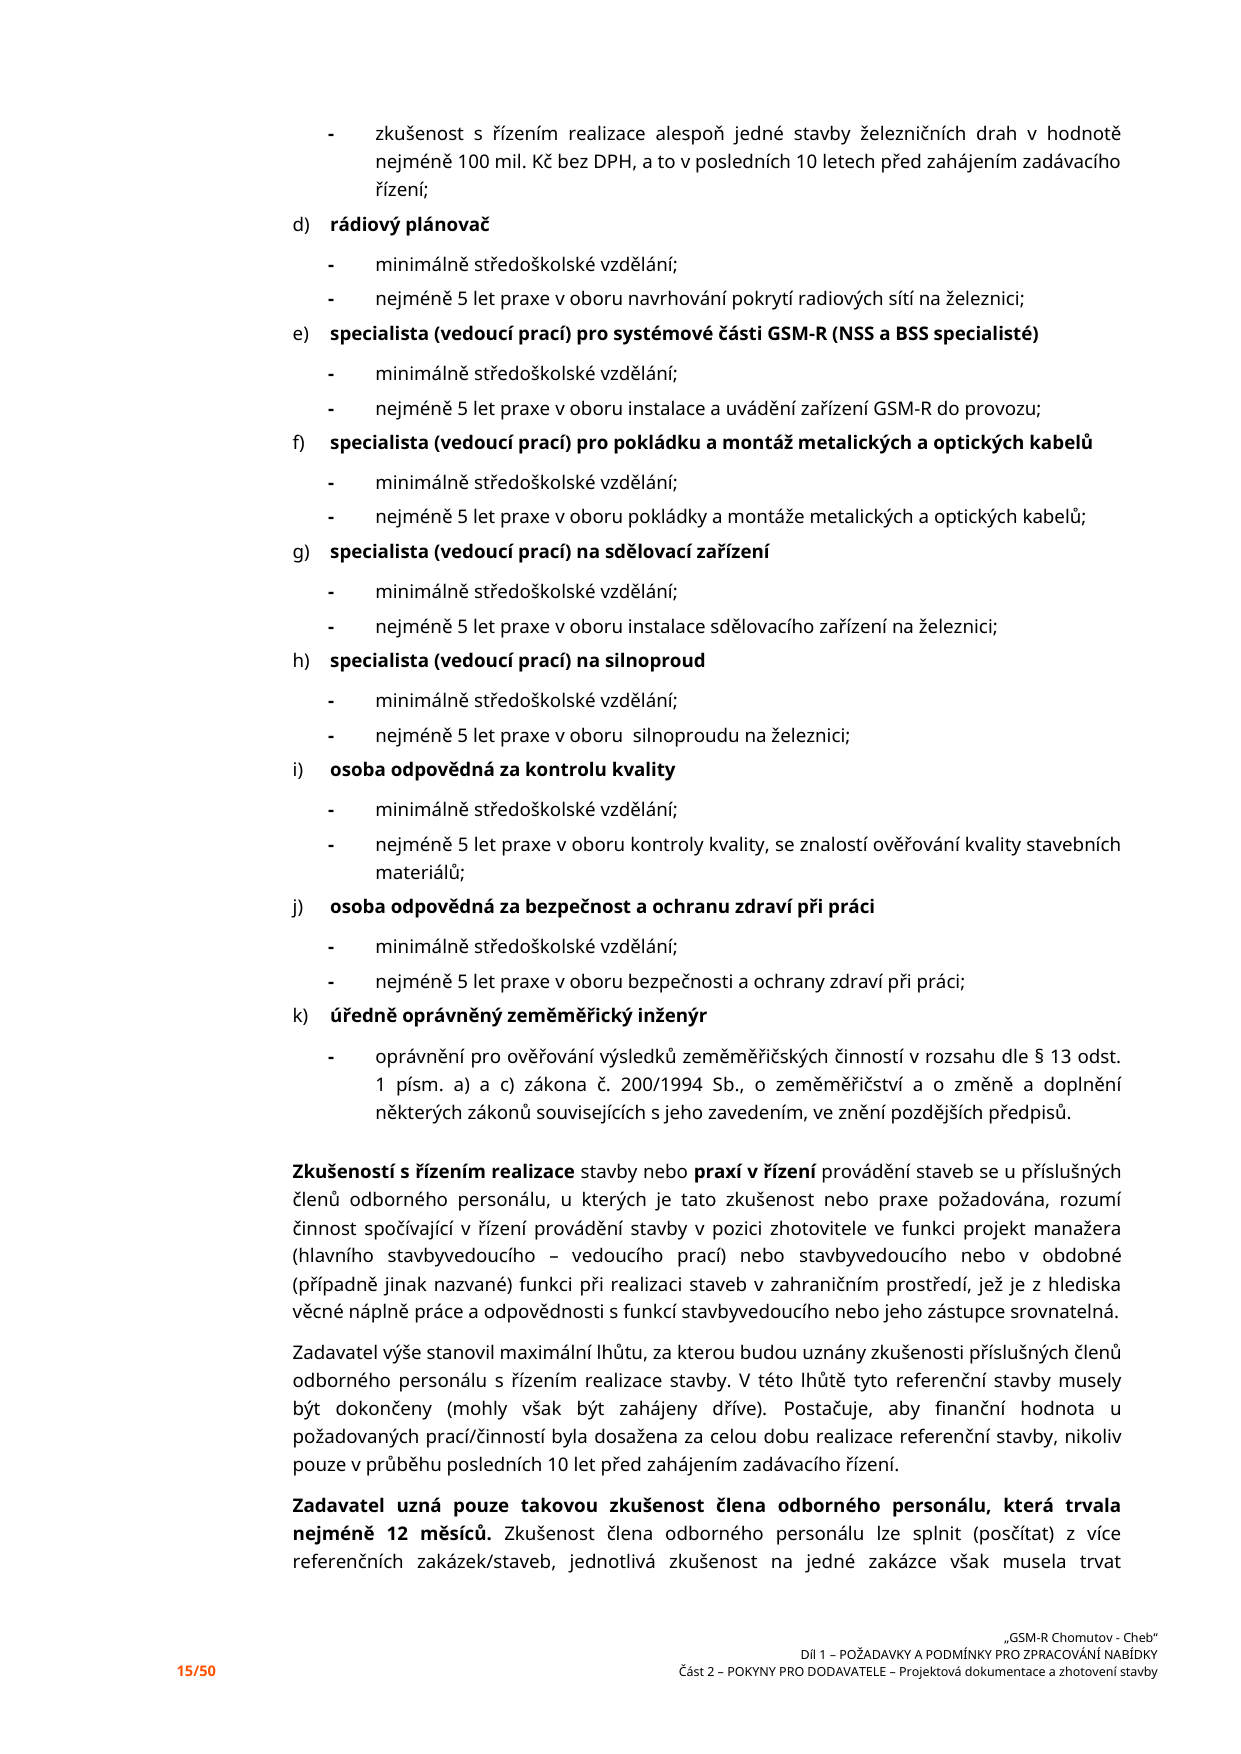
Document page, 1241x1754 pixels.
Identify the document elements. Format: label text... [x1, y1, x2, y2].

text nejméně 5 let praxe v oboru kontroly kvality, se znalostí ověřování kvality stavebních materiálů; [328, 831, 1122, 884]
text minimálně středoškolské vzdělání; [328, 251, 1122, 277]
list osoba odpovědná za bezpečnost a ochranu zdraví při práci [292, 893, 1122, 919]
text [292, 1492, 1122, 1573]
text nejméně 5 let praxe v oboru silnoproudu na železnici; [328, 722, 1122, 747]
text minimálně středoškolské vzdělání; [328, 469, 1122, 495]
text nejméně 5 let praxe v oboru bezpečnosti a ochrany zdraví při práci; [328, 968, 1122, 994]
text zkušenost s řízením realizace alespoň jedné stavby železničních drah v hodnotě nejméně 100 mil. Kč bez DPH, a to v posledních 10 letech před zahájením zadávacího řízení; [328, 121, 1122, 202]
list úředně oprávněný zeměměřický inženýr [292, 1002, 1122, 1028]
text minimálně středoškolské vzdělání; [328, 688, 1122, 713]
text nejméně 5 let praxe v oboru instalace sdělovacího zařízení na železnici; [328, 613, 1122, 638]
text Zadavatel výše stanovil maximální lhůtu, za kterou budou uznány zkušenosti příslušných členů odborného personálu s řízením realizace stavby. V této lhůtě tyto referenční stavby musely být dokončeny (mohly však být zahájeny dříve). Postačuje, aby finanční hodnota u požadovaných prací/činností byla dosažena za celou dobu realizace referenční stavby, nikoliv pouze v průběhu posledních 10 let před zahájením zadávacího řízení. [292, 1339, 1122, 1477]
text minimálně středoškolské vzdělání; [328, 361, 1122, 386]
text nejméně 5 let praxe v oboru instalace a uvádění zařízení GSM-R do provozu; [328, 395, 1122, 420]
text nejméně 5 let praxe v oboru pokládky a montáže metalických a optických kabelů; [328, 504, 1122, 529]
list specialista (vedoucí prací) pro systémové části GSM-R (NSS a BSS specialisté) [292, 320, 1122, 346]
text minimálně středoškolské vzdělání; [328, 934, 1122, 959]
list specialista (vedoucí prací) pro pokládku a montáž metalických a optických kabelů [292, 429, 1122, 454]
text minimálně středoškolské vzdělání; [328, 797, 1122, 822]
text oprávnění pro ověřování výsledků zeměměřičských činností v rozsahu dle § 13 odst. 1 písm. a) a c) zákona č. 200/1994 Sb., o zeměměřičství a o změně a doplnění některých zákonů souvisejících s jeho zavedením, ve znění pozdějších předpisů. [328, 1043, 1122, 1124]
text nejméně 5 let praxe v oboru navrhování pokrytí radiových sítí na železnici; [328, 286, 1122, 311]
text minimálně středoškolské vzdělání; [328, 579, 1122, 604]
list specialista (vedoucí prací) na sdělovací zařízení [292, 538, 1122, 564]
list specialista (vedoucí prací) na silnoproud [292, 647, 1122, 673]
list osoba odpovědná za kontrolu kvality [292, 756, 1122, 782]
list rádiový plánovač [292, 211, 1122, 236]
text Zkušeností s řízením realizace stavby nebo praxí v řízení provádění staveb se u příslušných členů odborného personálu, u kterých je tato zkušenost nebo praxe požadována, rozumí činnost spočívající v řízení provádění stavby v pozici zhotovitele ve funkci projekt manažera (hlavního stavbyvedoucího – vedoucího prací) nebo stavbyvedoucího nebo v obdobné (případně jinak nazvané) funkci při realizaci staveb v zahraničním prostředí, jež je z hlediska věcné náplně práce a odpovědnosti s funkcí stavbyvedoucího nebo jeho zástupce srovnatelná. [292, 1159, 1122, 1324]
